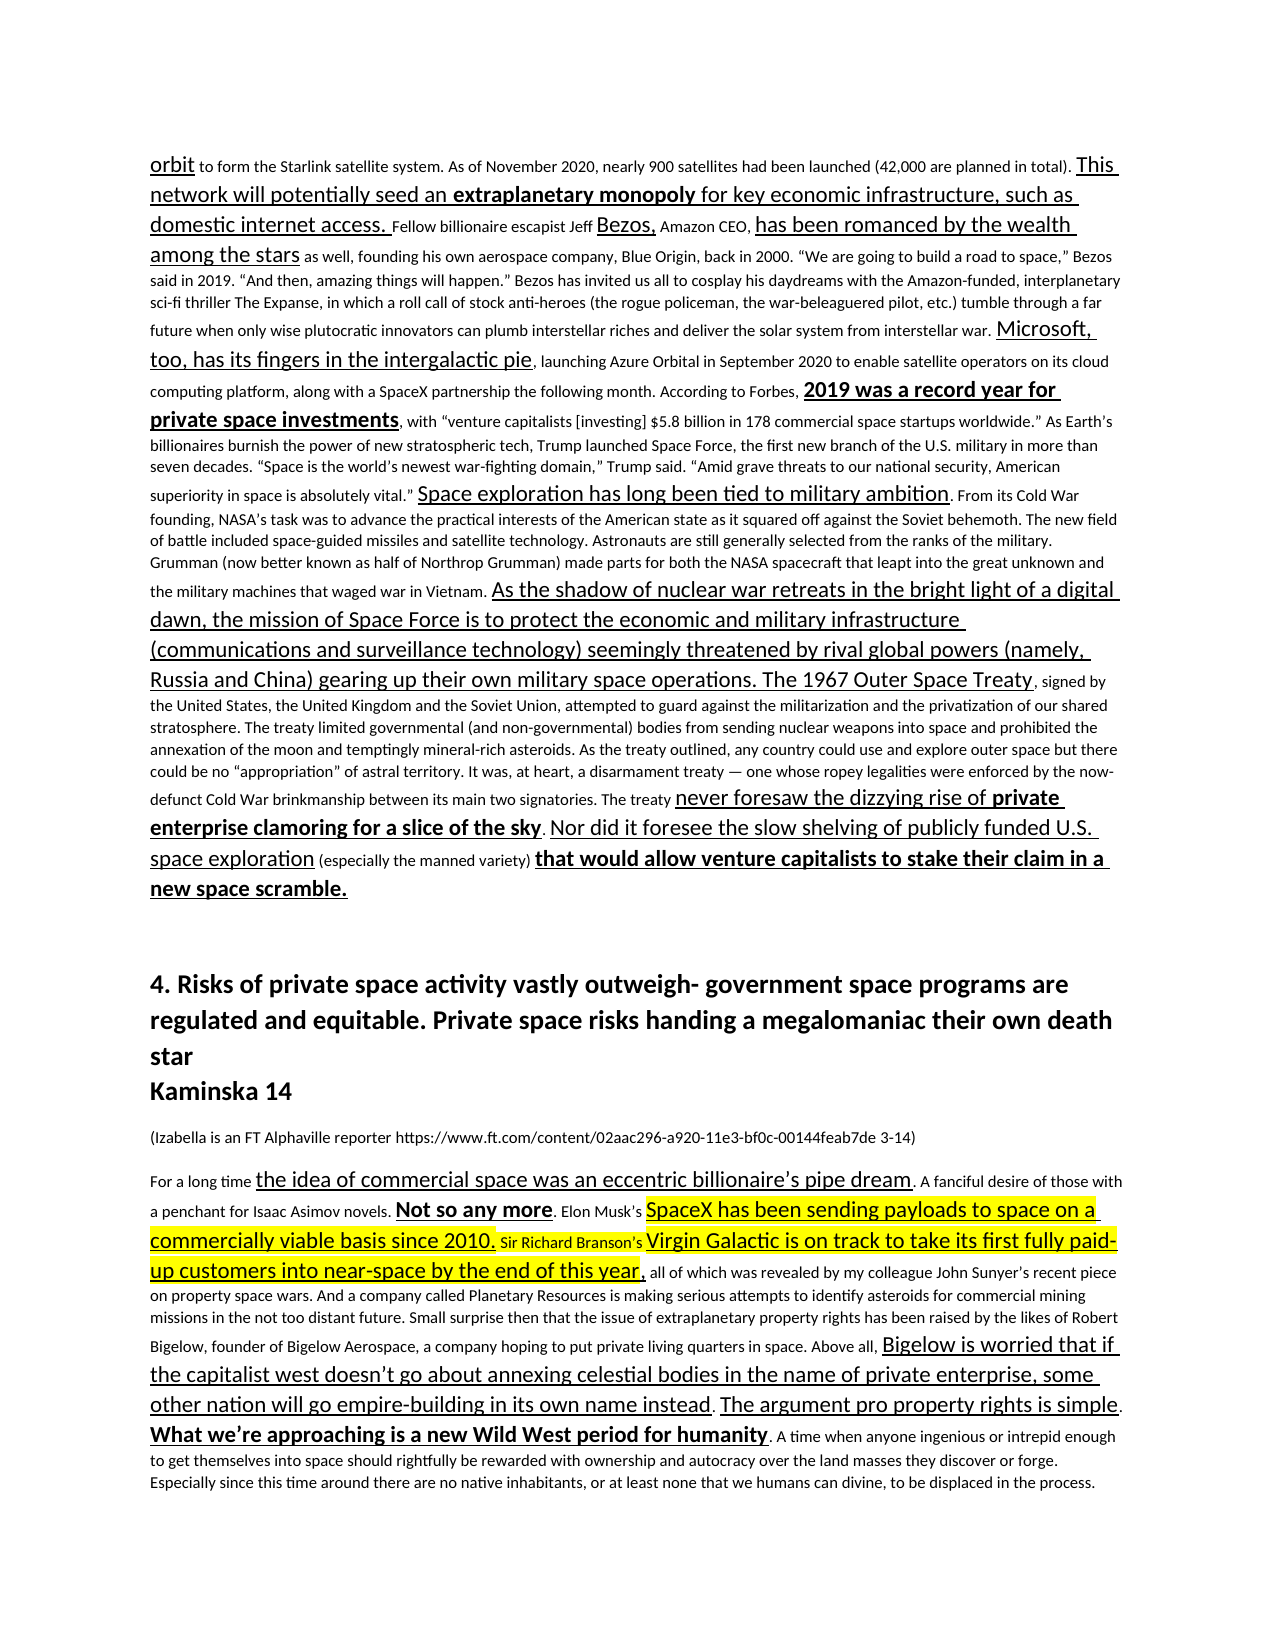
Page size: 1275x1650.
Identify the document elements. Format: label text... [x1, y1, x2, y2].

text (Izabella is an FT Alphaville reporter https://www.ft.com/content/02aac296-a920-11e3-bf0c-00144feab7de 3-14) [150, 1127, 1125, 1147]
subtitle 4. Risks of private space activity vastly outweigh- government space programs are regulated and equitable. Private space risks handing a megalomaniac their own death star [150, 968, 1125, 1072]
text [150, 150, 1125, 902]
text Kaminska 14 [150, 1074, 1125, 1108]
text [150, 1165, 1125, 1492]
